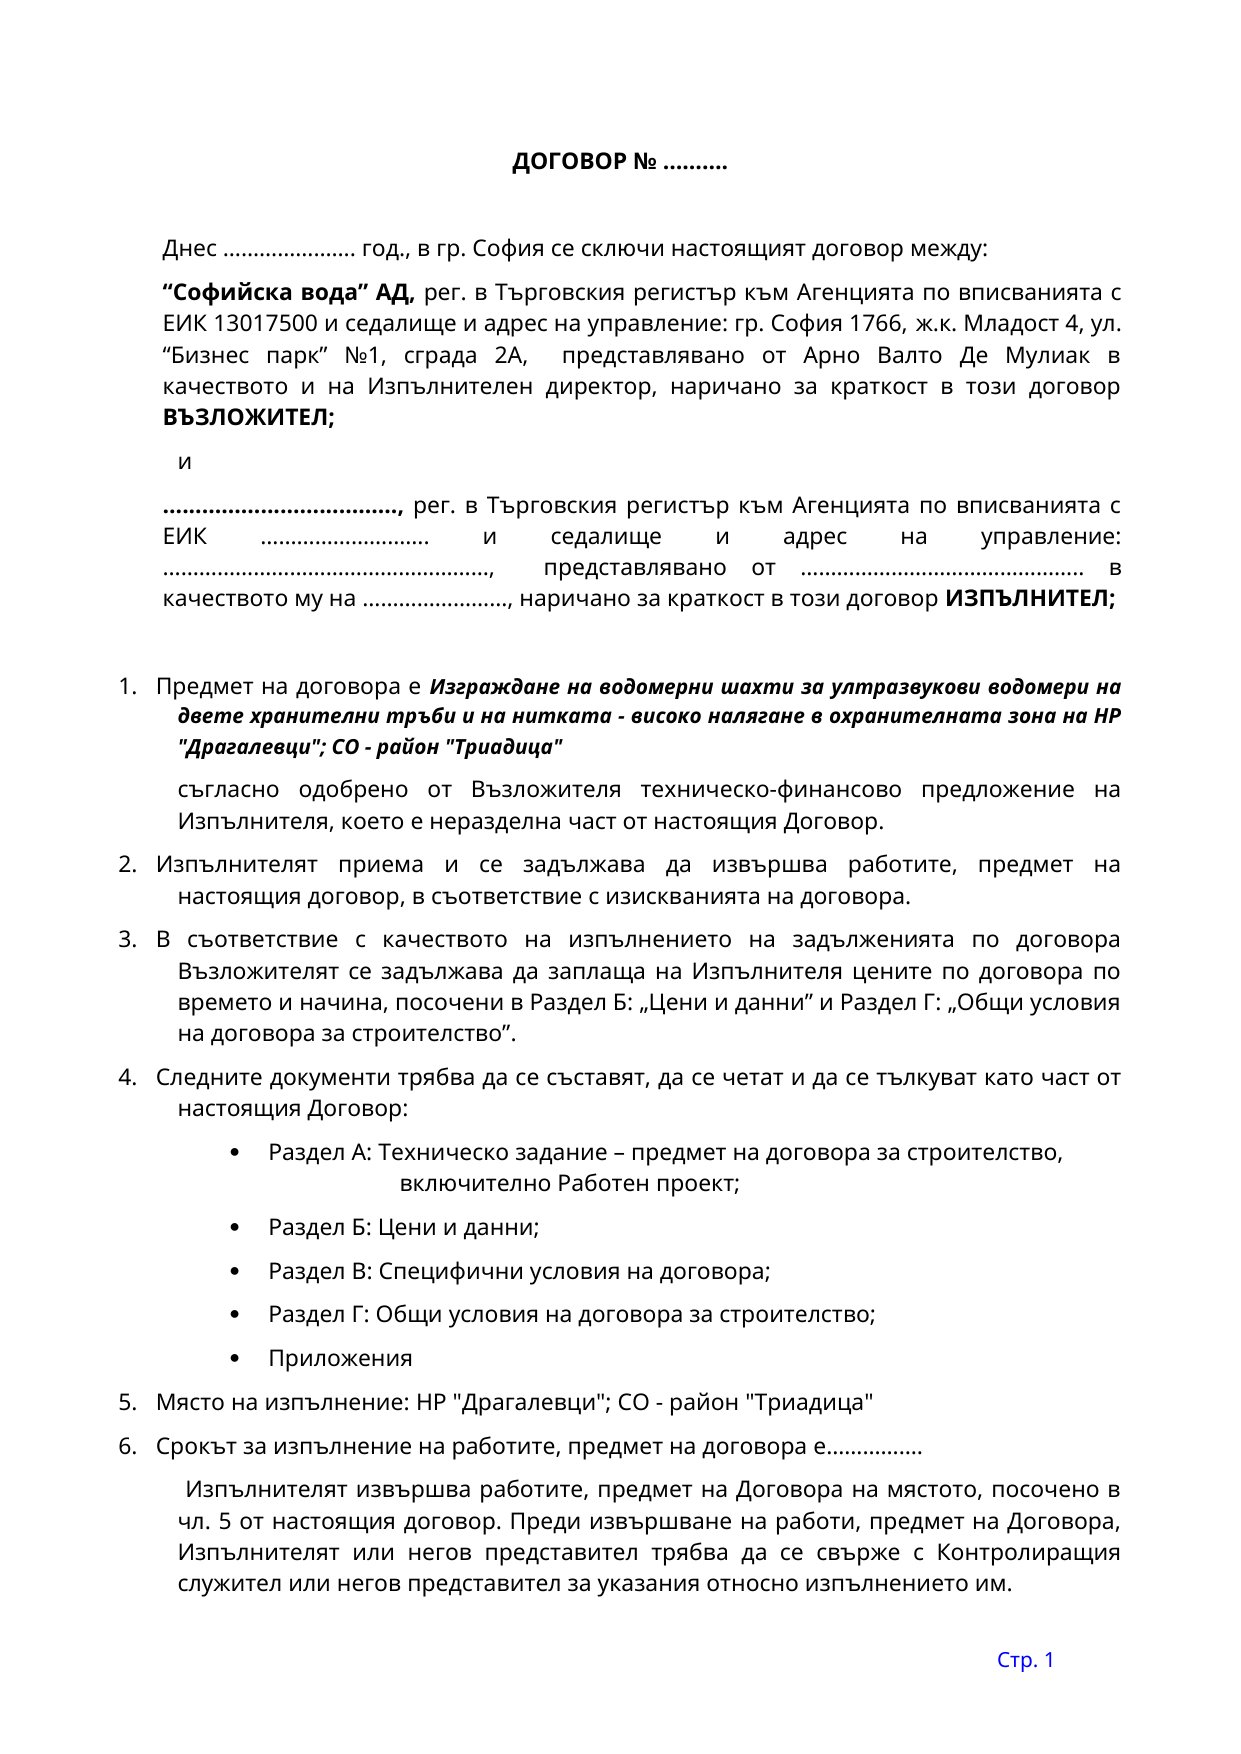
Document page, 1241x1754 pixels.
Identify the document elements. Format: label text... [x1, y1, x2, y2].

text Изпълнителят извършва работите, предмет на Договора на мястото, посочено в чл. 5 от настоящия договор. Преди извършване на работи, предмет на Договора, Изпълнителят или негов представител трябва да се свърже с Контролиращия служител или негов представител за указания относно изпълнението им. [177, 1473, 1122, 1598]
list Срокът за изпълнение на работите, предмет на договора е……………. [118, 1429, 1122, 1461]
title ДОГОВОР № ………. [118, 145, 1122, 176]
list Раздел Г: Общи условия на договора за строителство; [231, 1298, 1122, 1329]
list В съответствие с качеството на изпълнението на задълженията по договора Възложителят се задължава да заплаща на Изпълнителя цените по договора по времето и начина, посочени в Раздел Б: „Цени и данни” и Раздел Г: „Общи условия на договора за строителство”. [118, 923, 1122, 1048]
list Раздел Б: Цени и данни; [231, 1211, 1122, 1242]
list Приложения [231, 1342, 1122, 1373]
list Раздел А: Техническо задание – предмет на договора за строителство, включително Работен проект; [231, 1136, 1122, 1198]
text съгласно одобрено от Възложителя техническо-финансово предложение на Изпълнителя, което е неразделна част от настоящия Договор. [177, 773, 1122, 836]
text и [118, 445, 1122, 476]
list Изпълнителят приема и се задължава да извършва работите, предмет на настоящия договор, в съответствие с изискванията на договора. [118, 848, 1122, 911]
text Днес …………………. год., в гр. София се сключи настоящият договор между: [162, 232, 1122, 264]
list Място на изпълнение: НР "Драгалевци"; СО - район "Триадица" [118, 1386, 1122, 1417]
list Раздел В: Специфични условия на договора; [231, 1254, 1122, 1286]
list Следните документи трябва да се съставят, да се четат и да се тълкуват като част от настоящия Договор: [118, 1061, 1122, 1123]
text “Софийска вода” АД, рег. в Търговския регистър към Агенцията по вписванията с ЕИК 13017500 и седалище и адрес на управление: гр. София 1766, район Младост, ж.к. Младост 4, ул. “Бизнес парк” №1, сграда 2А, представлявано от Арно Валто Де Мулиак в качеството и на Изпълнителен директор, наричано за краткост в този договор ВЪЗЛОЖИТЕЛ; [162, 276, 1122, 432]
list Предмет на договора е Изграждане на водомерни шахти за ултразвукови водомери на двете хранителни тръби и на нитката - високо налягане в охранителната зона на НР "Драгалевци"; СО - район "Триадица" [118, 670, 1122, 761]
text ...................................., рег. в Търговския регистър към Агенцията по вписванията с ЕИК ………………………. и седалище и адрес на управление: ………………………………………………, представлявано от ……………………………………….. в качеството му на ……………………, наричано за краткост в този договор ИЗПЪЛНИТЕЛ; [162, 489, 1122, 614]
